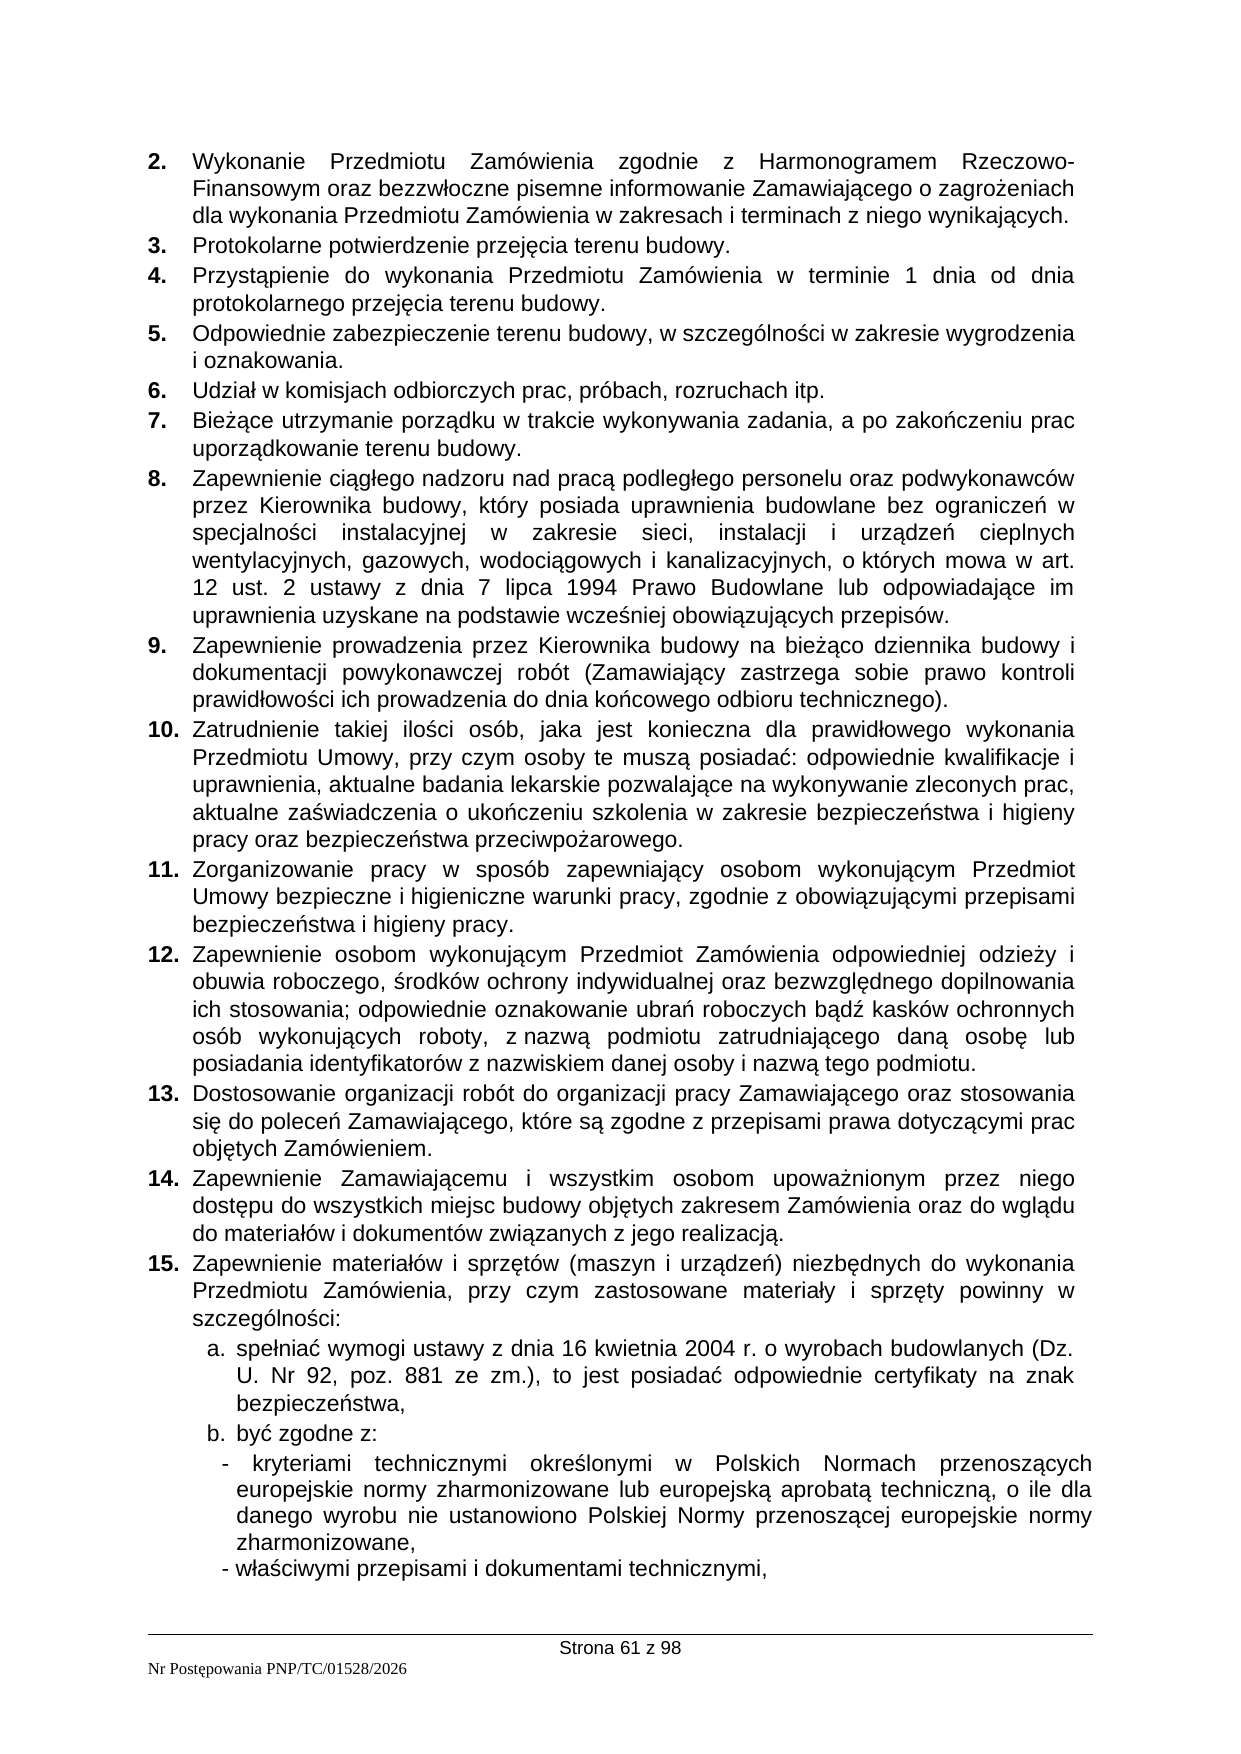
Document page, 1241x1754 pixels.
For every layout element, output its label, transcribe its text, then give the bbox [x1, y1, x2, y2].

list Odpowiednie zabezpieczenie terenu budowy, w szczególności w zakresie wygrodzenia i oznakowania. [148, 320, 1075, 373]
list Zapewnienie prowadzenia przez Kierownika budowy na bieżąco dziennika budowy i dokumentacji powykonawczej robót (Zamawiający zastrzega sobie prawo kontroli prawidłowości ich prowadzenia do dnia końcowego odbioru technicznego). [148, 632, 1075, 713]
text - właściwymi przepisami i dokumentami technicznymi, [185, 1555, 1093, 1581]
list Zapewnienie ciągłego nadzoru nad pracą podległego personelu oraz podwykonawców przez Kierownika budowy, który posiada uprawnienia budowlane bez ograniczeń w specjalności instalacyjnej w zakresie sieci, instalacji i urządzeń cieplnych wentylacyjnych, gazowych, wodociągowych i kanalizacyjnych, o których mowa w art. 12 ust. 2 ustawy z dnia 7 lipca 1994 Prawo Budowlane lub odpowiadające im uprawnienia uzyskane na podstawie wcześniej obowiązujących przepisów. [148, 464, 1075, 628]
list Bieżące utrzymanie porządku w trakcie wykonywania zadania, a po zakończeniu prac uporządkowanie terenu budowy. [148, 407, 1075, 461]
text - kryteriami technicznymi określonymi w Polskich Normach przenoszących europejskie normy zharmonizowane lub europejską aprobatą techniczną, o ile dla danego wyrobu nie ustanowiono Polskiej Normy przenoszącej europejskie normy zharmonizowane, [221, 1449, 1093, 1555]
list Wykonanie Przedmiotu Zamówienia zgodnie z Harmonogramem Rzeczowo-Finansowym oraz bezzwłoczne pisemne informowanie Zamawiającego o zagrożeniach dla wykonania Przedmiotu Zamówienia w zakresach i terminach z niego wynikających. [148, 148, 1075, 229]
list Protokolarne potwierdzenie przejęcia terenu budowy. [148, 232, 1075, 259]
list Dostosowanie organizacji robót do organizacji pracy Zamawiającego oraz stosowania się do poleceń Zamawiającego, które są zgodne z przepisami prawa dotyczącymi prac objętych Zamówieniem. [148, 1080, 1075, 1161]
list być zgodne z: [207, 1419, 1075, 1446]
list Zapewnienie Zamawiającemu i wszystkim osobom upoważnionym przez niego dostępu do wszystkich miejsc budowy objętych zakresem Zamówienia oraz do wglądu do materiałów i dokumentów związanych z jego realizacją. [148, 1165, 1075, 1246]
list Zorganizowanie pracy w sposób zapewniający osobom wykonującym Przedmiot Umowy bezpieczne i higieniczne warunki pracy, zgodnie z obowiązującymi przepisami bezpieczeństwa i higieny pracy. [148, 856, 1075, 937]
list Zapewnienie materiałów i sprzętów (maszyn i urządzeń) niezbędnych do wykonania Przedmiotu Zamówienia, przy czym zastosowane materiały i sprzęty powinny w szczególności: [148, 1250, 1075, 1331]
list Udział w komisjach odbiorczych prac, próbach, rozruchach itp. [148, 377, 1075, 403]
list spełniać wymogi ustawy z dnia 16 kwietnia 2004 r. o wyrobach budowlanych (Dz. U. Nr 92, poz. 881 ze zm.), to jest posiadać odpowiednie certyfikaty na znak bezpieczeństwa, [207, 1335, 1075, 1416]
list Przystąpienie do wykonania Przedmiotu Zamówienia w terminie 1 dnia od dnia protokolarnego przejęcia terenu budowy. [148, 262, 1075, 316]
list Zatrudnienie takiej ilości osób, jaka jest konieczna dla prawidłowego wykonania Przedmiotu Umowy, przy czym osoby te muszą posiadać: odpowiednie kwalifikacje i uprawnienia, aktualne badania lekarskie pozwalające na wykonywanie zleconych prac, aktualne zaświadczenia o ukończeniu szkolenia w zakresie bezpieczeństwa i higieny pracy oraz bezpieczeństwa przeciwpożarowego. [148, 716, 1075, 852]
list Zapewnienie osobom wykonującym Przedmiot Zamówienia odpowiedniej odzieży i obuwia roboczego, środków ochrony indywidualnej oraz bezwzględnego dopilnowania ich stosowania; odpowiednie oznakowanie ubrań roboczych bądź kasków ochronnych osób wykonujących roboty, z nazwą podmiotu zatrudniającego daną osobę lub posiadania identyfikatorów z nazwiskiem danej osoby i nazwą tego podmiotu. [148, 941, 1075, 1077]
